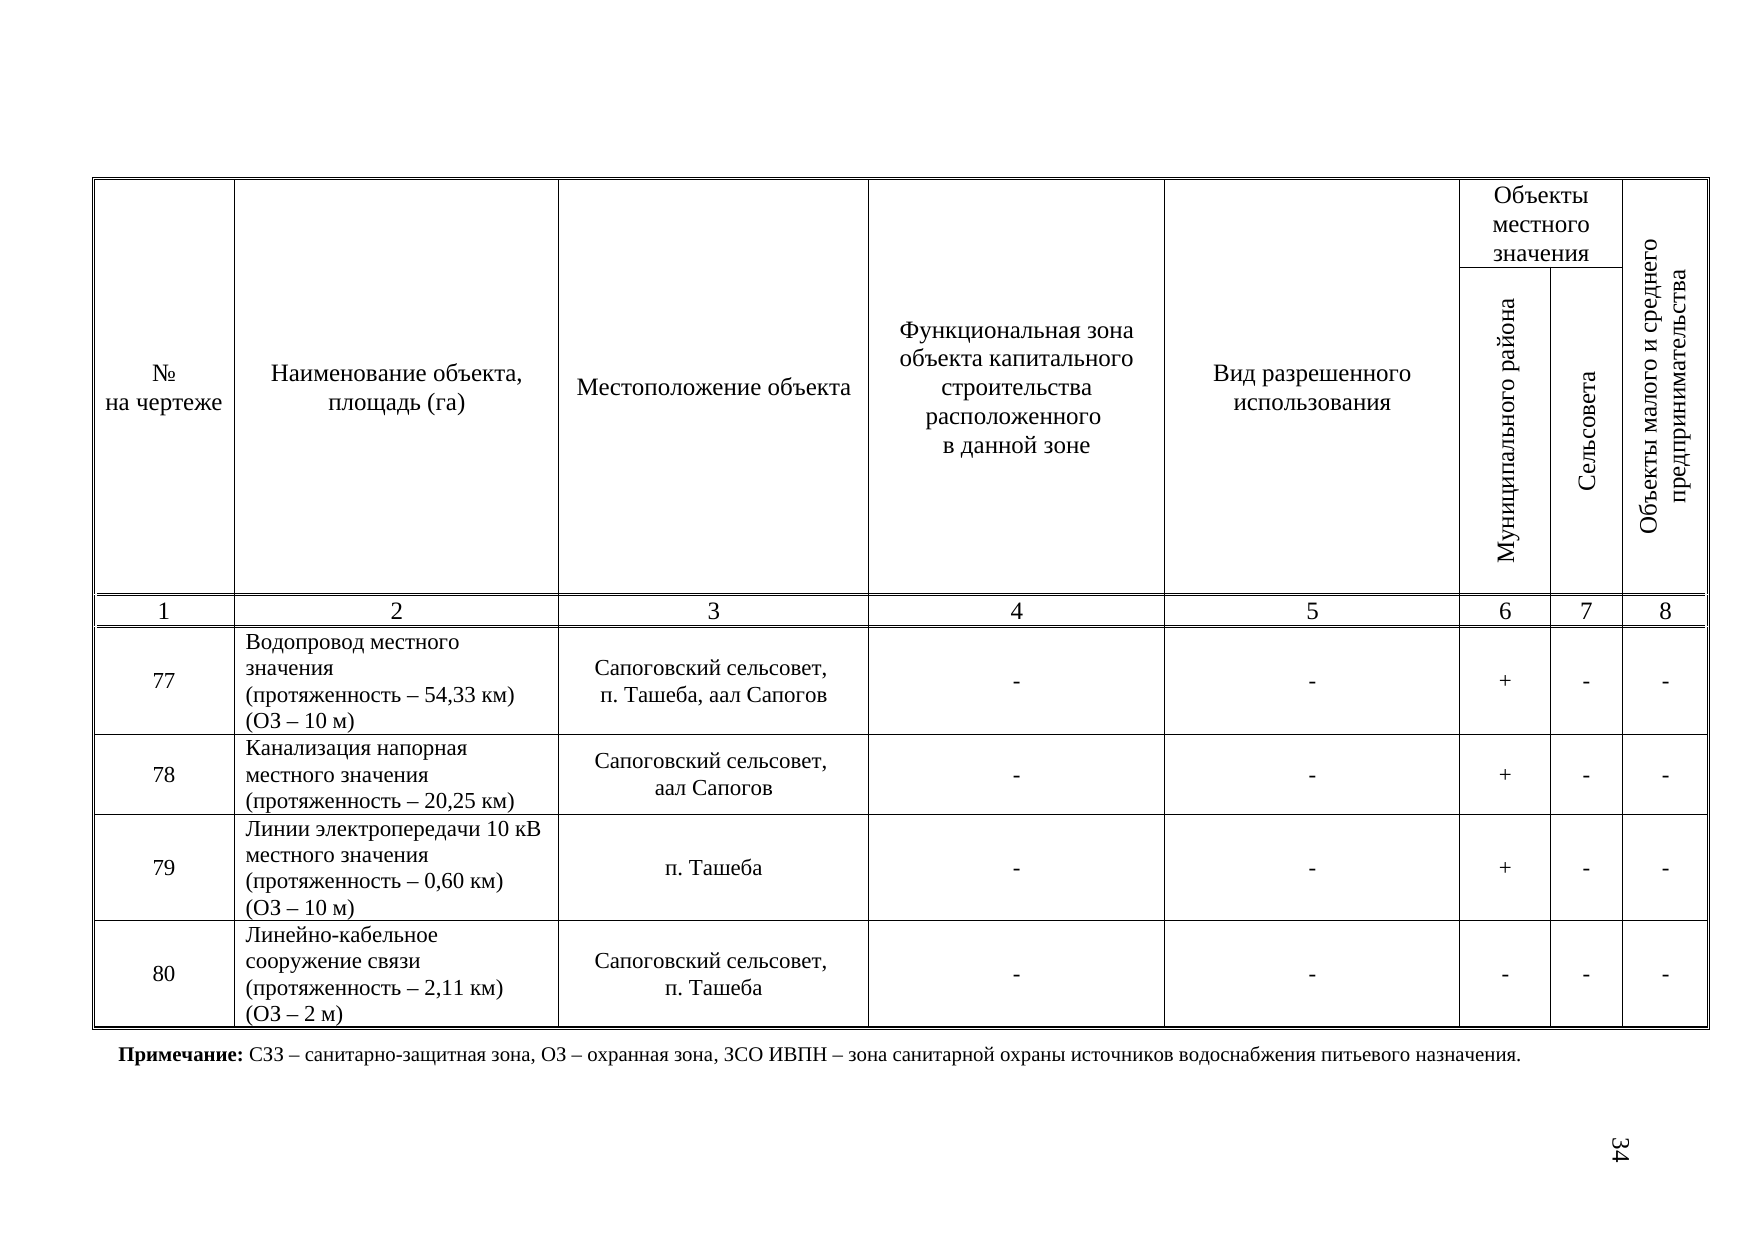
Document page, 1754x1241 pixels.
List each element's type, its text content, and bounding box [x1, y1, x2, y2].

table_cell Водопровод местного значения (протяженность – 54,33 км) (ОЗ – 10 м) [235, 628, 558, 733]
table_cell - [1165, 921, 1459, 1026]
table_cell + [1460, 628, 1550, 733]
table_cell - [1623, 625, 1709, 733]
table_cell Сапоговский сельсовет, п. Ташеба, аал Сапогов [559, 628, 868, 733]
table_cell Сапоговский сельсовет, п. Ташеба [559, 921, 868, 1026]
table_header Объекты местного значения [1460, 180, 1622, 267]
table_cell 5 [1165, 596, 1459, 625]
table_cell - [1551, 921, 1622, 1026]
table_cell - [869, 921, 1164, 1026]
table_cell - [869, 735, 1164, 813]
table_cell - [1460, 921, 1550, 1026]
table_cell - [1623, 921, 1707, 1026]
table_cell 7 [1551, 596, 1622, 625]
table_cell 77 [93, 625, 234, 733]
table_cell п. Ташеба [559, 815, 868, 920]
table_header Наименование объекта, площадь (га) [235, 180, 558, 593]
table_cell 80 [95, 921, 234, 1026]
table_cell Линейно-кабельное сооружение связи (протяженность – 2,11 км) (ОЗ – 2 м) [235, 921, 558, 1026]
table_cell - [869, 628, 1164, 733]
table_cell - [1551, 628, 1622, 733]
table_header Местоположение объекта [559, 180, 868, 593]
table_cell - [1165, 628, 1459, 733]
table_cell 1 [93, 593, 234, 625]
table_header № на чертеже [95, 180, 234, 593]
table_cell - [1551, 815, 1622, 920]
table_cell Сапоговский сельсовет, аал Сапогов [559, 735, 868, 813]
table_cell 4 [869, 596, 1164, 625]
table_cell - [1165, 735, 1459, 813]
table_cell - [1623, 815, 1707, 920]
table_cell - [869, 815, 1164, 920]
table_cell Линии электропередачи 10 кВ местного значения (протяженность – 0,60 км) (ОЗ – 10 м) [235, 815, 558, 920]
table_cell 3 [559, 596, 868, 625]
text Примечание: СЗЗ – санитарно-защитная зона, ОЗ – охранная зона, ЗСО ИВПН – зона санитарной охраны источников водоснабжения питьевого назначения. [118, 1042, 1636, 1066]
table_cell - [1551, 735, 1622, 813]
table_header Объекты малого и среднего предпринимательства [1623, 180, 1707, 593]
table_header Функциональная зона объекта капитального строительства расположенного в данной зоне [869, 180, 1164, 593]
table_cell 78 [95, 735, 234, 813]
table_cell 79 [95, 815, 234, 920]
table_cell Муниципального района [1460, 268, 1550, 593]
table_header Вид разрешенного использования [1165, 180, 1459, 593]
table_cell + [1460, 735, 1550, 813]
table_cell - [1623, 735, 1707, 813]
table_cell - [1165, 815, 1459, 920]
table_cell 6 [1460, 596, 1550, 625]
table_cell + [1460, 815, 1550, 920]
table_cell 2 [235, 596, 558, 625]
table_cell Канализация напорная местного значения (протяженность – 20,25 км) [235, 735, 558, 813]
table_cell 8 [1623, 593, 1709, 625]
table_cell Сельсовета [1551, 268, 1622, 593]
